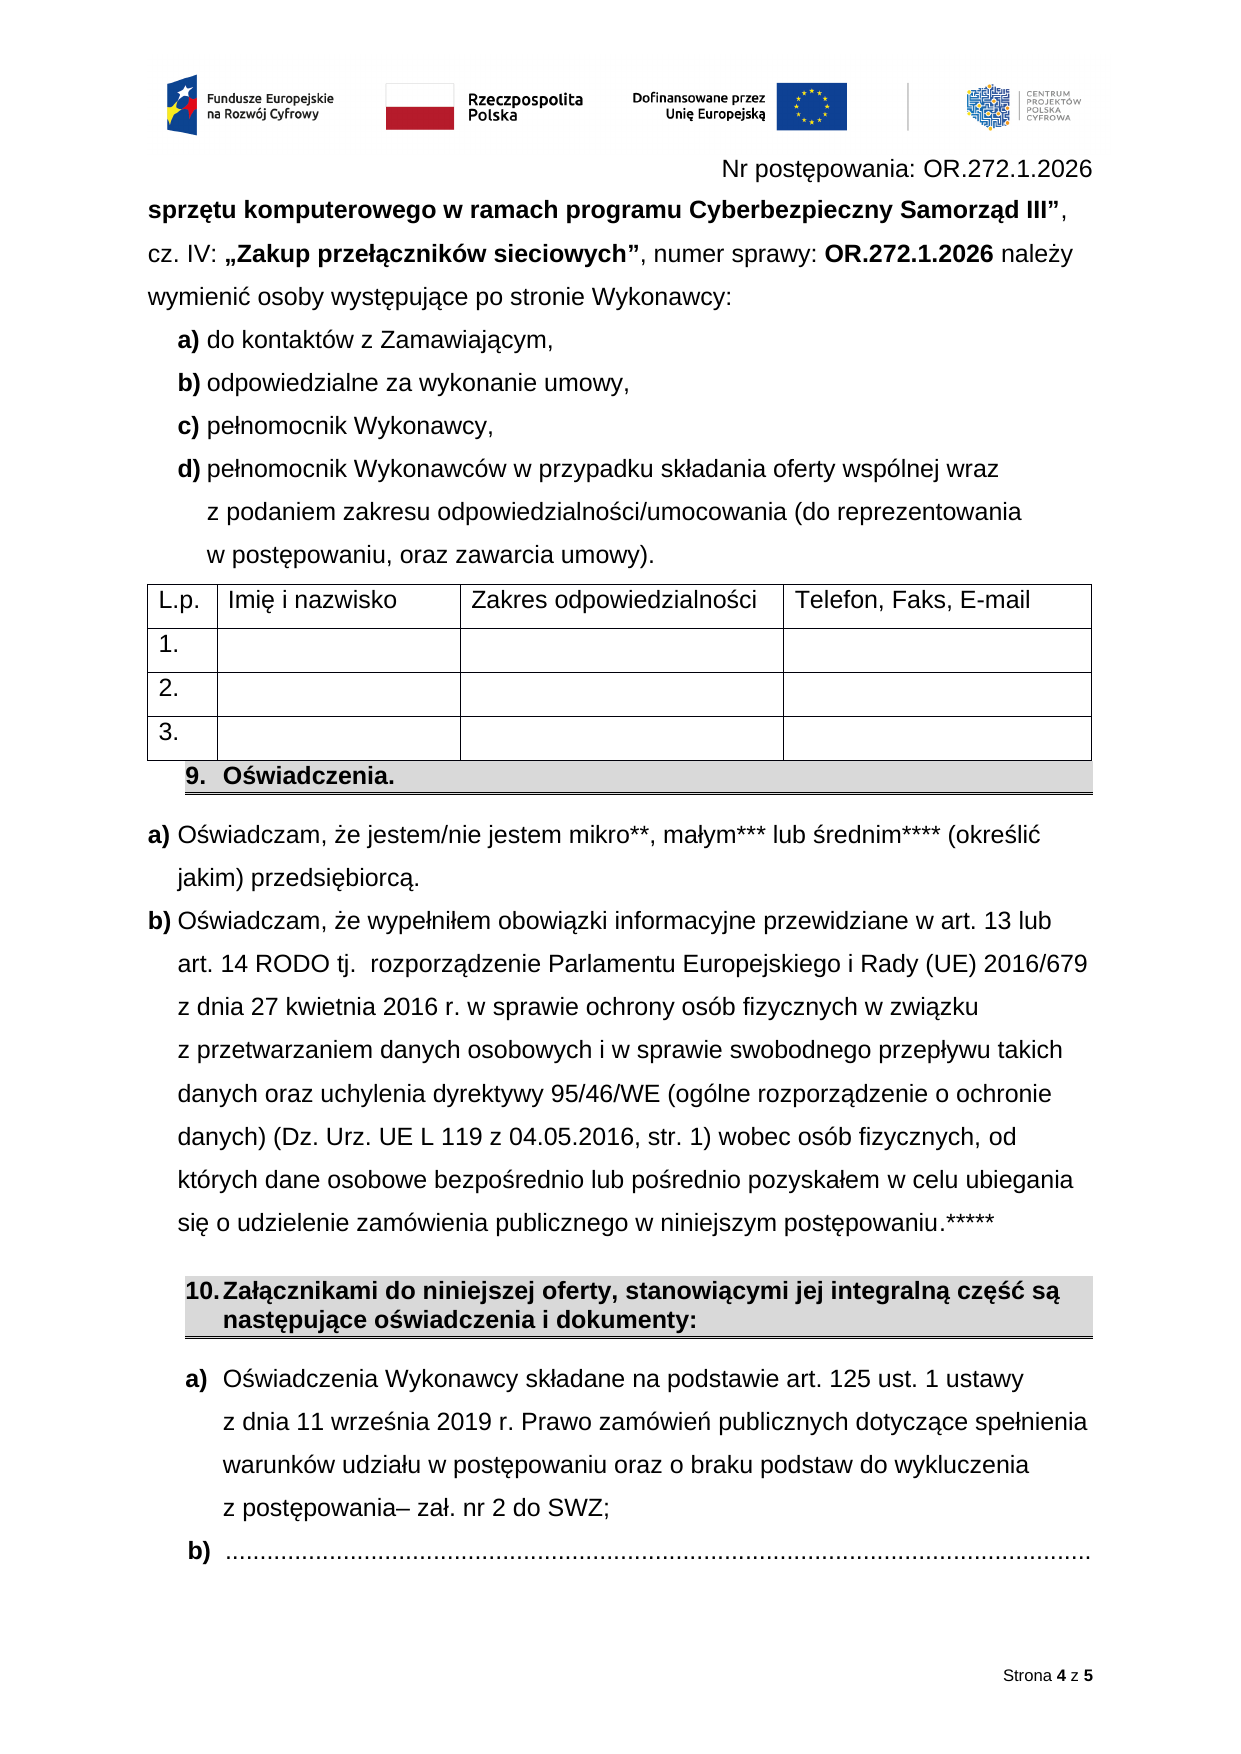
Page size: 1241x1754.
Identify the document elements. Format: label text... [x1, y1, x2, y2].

list pełnomocnik Wykonawcy, [177, 411, 1093, 440]
table_header L.p. [148, 585, 217, 628]
table_cell [148, 673, 217, 716]
table_cell [461, 717, 783, 760]
list Oświadczenia Wykonawcy składane na podstawie art. 125 ust. 1 ustawy z dnia 11 września 2019 r. Prawo zamówień publicznych dotyczące spełnienia warunków udziału w postępowaniu oraz o braku podstaw do wykluczenia z postępowania– zał. nr 2 do SWZ; [185, 1364, 1093, 1522]
table_cell [784, 673, 1091, 716]
list ............................................................................................................................. [185, 1536, 1093, 1565]
table_cell [784, 629, 1091, 672]
table_cell [218, 629, 460, 672]
table_cell [148, 629, 217, 672]
table_cell [218, 717, 460, 760]
list odpowiedzialne za wykonanie umowy, [177, 368, 1093, 397]
list Załącznikami do niniejszej oferty, stanowiącymi jej integralną część są następujące oświadczenia i dokumenty: [185, 1276, 1093, 1336]
list do kontaktów z Zamawiającym, [177, 325, 1093, 354]
list Oświadczam, że wypełniłem obowiązki informacyjne przewidziane w art. 13 lub art. 14 RODO tj. rozporządzenie Parlamentu Europejskiego i Rady (UE) 2016/679 z dnia 27 kwietnia 2016 r. w sprawie ochrony osób fizycznych w związku z przetwarzaniem danych osobowych i w sprawie swobodnego przepływu takich danych oraz uchylenia dyrektywy 95/46/WE (ogólne rozporządzenie o ochronie danych) (Dz. Urz. UE L 119 z 04.05.2016, str. 1) wobec osób fizycznych, od których dane osobowe bezpośrednio lub pośrednio pozyskałem w celu ubiegania się o udzielenie zamówienia publicznego w niniejszym postępowaniu.***** [148, 906, 1093, 1237]
table_header Imię i nazwisko [218, 585, 460, 628]
table_cell [218, 673, 460, 716]
table_cell [784, 717, 1091, 760]
table_cell [148, 717, 217, 760]
list Oświadczenia. [185, 761, 1093, 792]
table_header Zakres odpowiedzialności [461, 585, 783, 628]
picture [147, 54, 1111, 155]
table_cell [461, 673, 783, 716]
table_cell [461, 629, 783, 672]
table_header Telefon, Faks, E-mail [784, 585, 1091, 628]
list Oświadczam, że jestem/nie jestem mikro**, małym*** lub średnim**** (określić jakim) przedsiębiorcą. [148, 820, 1093, 892]
list pełnomocnik Wykonawców w przypadku składania oferty wspólnej wraz z podaniem zakresu odpowiedzialności/umocowania (do reprezentowania w postępowaniu, oraz zawarcia umowy). [177, 454, 1093, 569]
